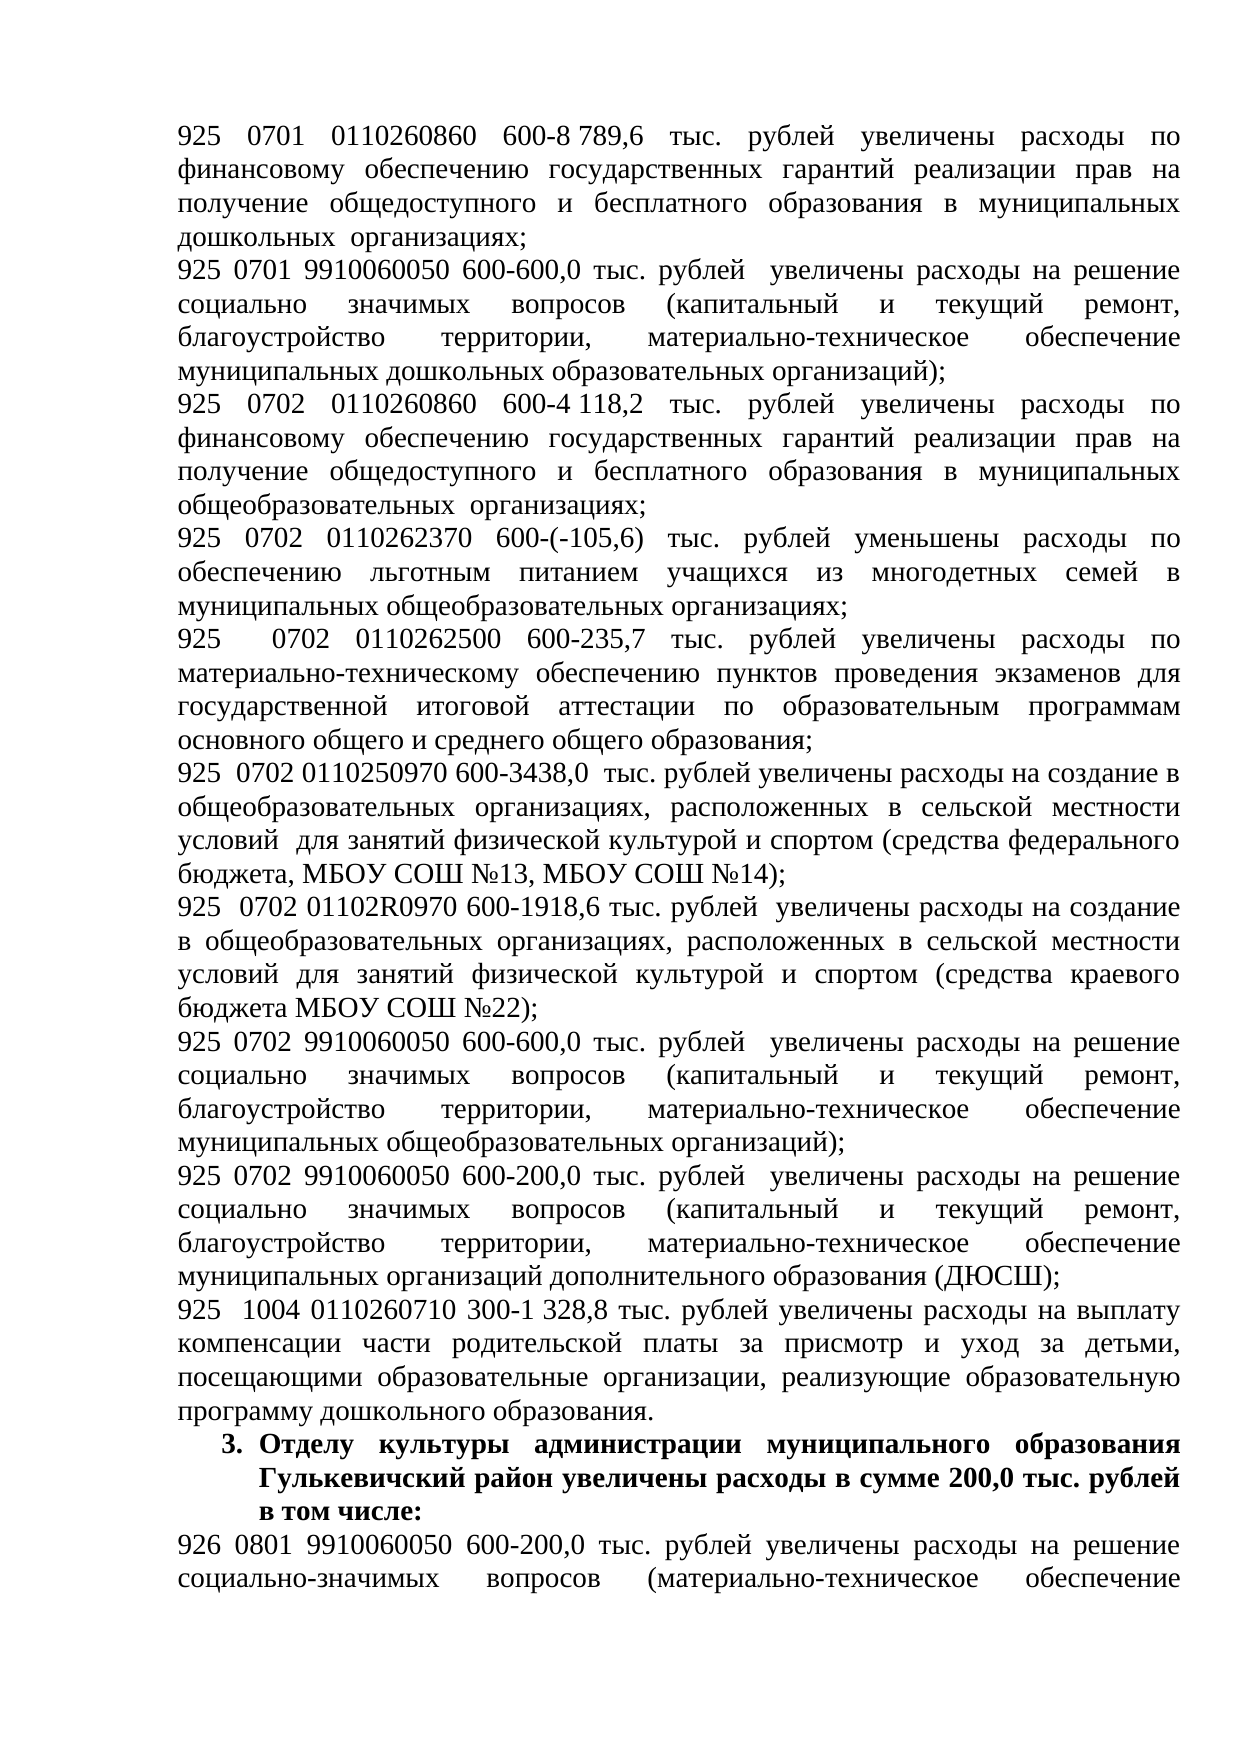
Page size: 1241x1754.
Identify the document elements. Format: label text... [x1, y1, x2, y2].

list 925 0701 9910060050 600-600,0 тыс. рублей увеличены расходы на решение социально значимых вопросов (капитальный и текущий ремонт, благоустройство территории, материально-техническое обеспечение муниципальных дошкольных образовательных организаций); [177, 252, 1181, 386]
list 925 0701 0110260860 600-8 789,6 тыс. рублей увеличены расходы по финансовому обеспечению государственных гарантий реализации прав на получение общедоступного и бесплатного образования в муниципальных дошкольных организациях; [177, 118, 1181, 252]
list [177, 1527, 1181, 1594]
list 925 0702 0110262500 600-235,7 тыс. рублей увеличены расходы по материально-техническому обеспечению пунктов проведения экзаменов для государственной итоговой аттестации по образовательным программам основного общего и среднего общего образования; [177, 621, 1181, 755]
list Отделу культуры администрации муниципального образования Гулькевичский район увеличены расходы в сумме 200,0 тыс. рублей в том числе: [221, 1426, 1181, 1527]
list 925 0702 0110260860 600-4 118,2 тыс. рублей увеличены расходы по финансовому обеспечению государственных гарантий реализации прав на получение общедоступного и бесплатного образования в муниципальных общеобразовательных организациях; [177, 386, 1181, 521]
text 925 0702 0110250970 600-3438,0 тыс. рублей увеличены расходы на создание в общеобразовательных организациях, расположенных в сельской местности условий для занятий физической культурой и спортом (средства федерального бюджета, МБОУ СОШ №13, МБОУ СОШ №14); [177, 755, 1181, 889]
list 925 0702 0110262370 600-(-105,6) тыс. рублей уменьшены расходы по обеспечению льготным питанием учащихся из многодетных семей в муниципальных общеобразовательных организациях; [177, 521, 1181, 621]
text 925 1004 0110260710 300-1 328,8 тыс. рублей увеличены расходы на выплату компенсации части родительской платы за присмотр и уход за детьми, посещающими образовательные организации, реализующие образовательную программу дошкольного образования. [177, 1292, 1181, 1426]
text 925 0702 01102R0970 600-1918,6 тыс. рублей увеличены расходы на создание в общеобразовательных организациях, расположенных в сельской местности условий для занятий физической культурой и спортом (средства краевого бюджета МБОУ СОШ №22); [177, 889, 1181, 1024]
list 925 0702 9910060050 600-600,0 тыс. рублей увеличены расходы на решение социально значимых вопросов (капитальный и текущий ремонт, благоустройство территории, материально-техническое обеспечение муниципальных общеобразовательных организаций); [177, 1024, 1181, 1158]
list 925 0702 9910060050 600-200,0 тыс. рублей увеличены расходы на решение социально значимых вопросов (капитальный и текущий ремонт, благоустройство территории, материально-техническое обеспечение муниципальных организаций дополнительного образования (ДЮСШ); [177, 1158, 1181, 1292]
